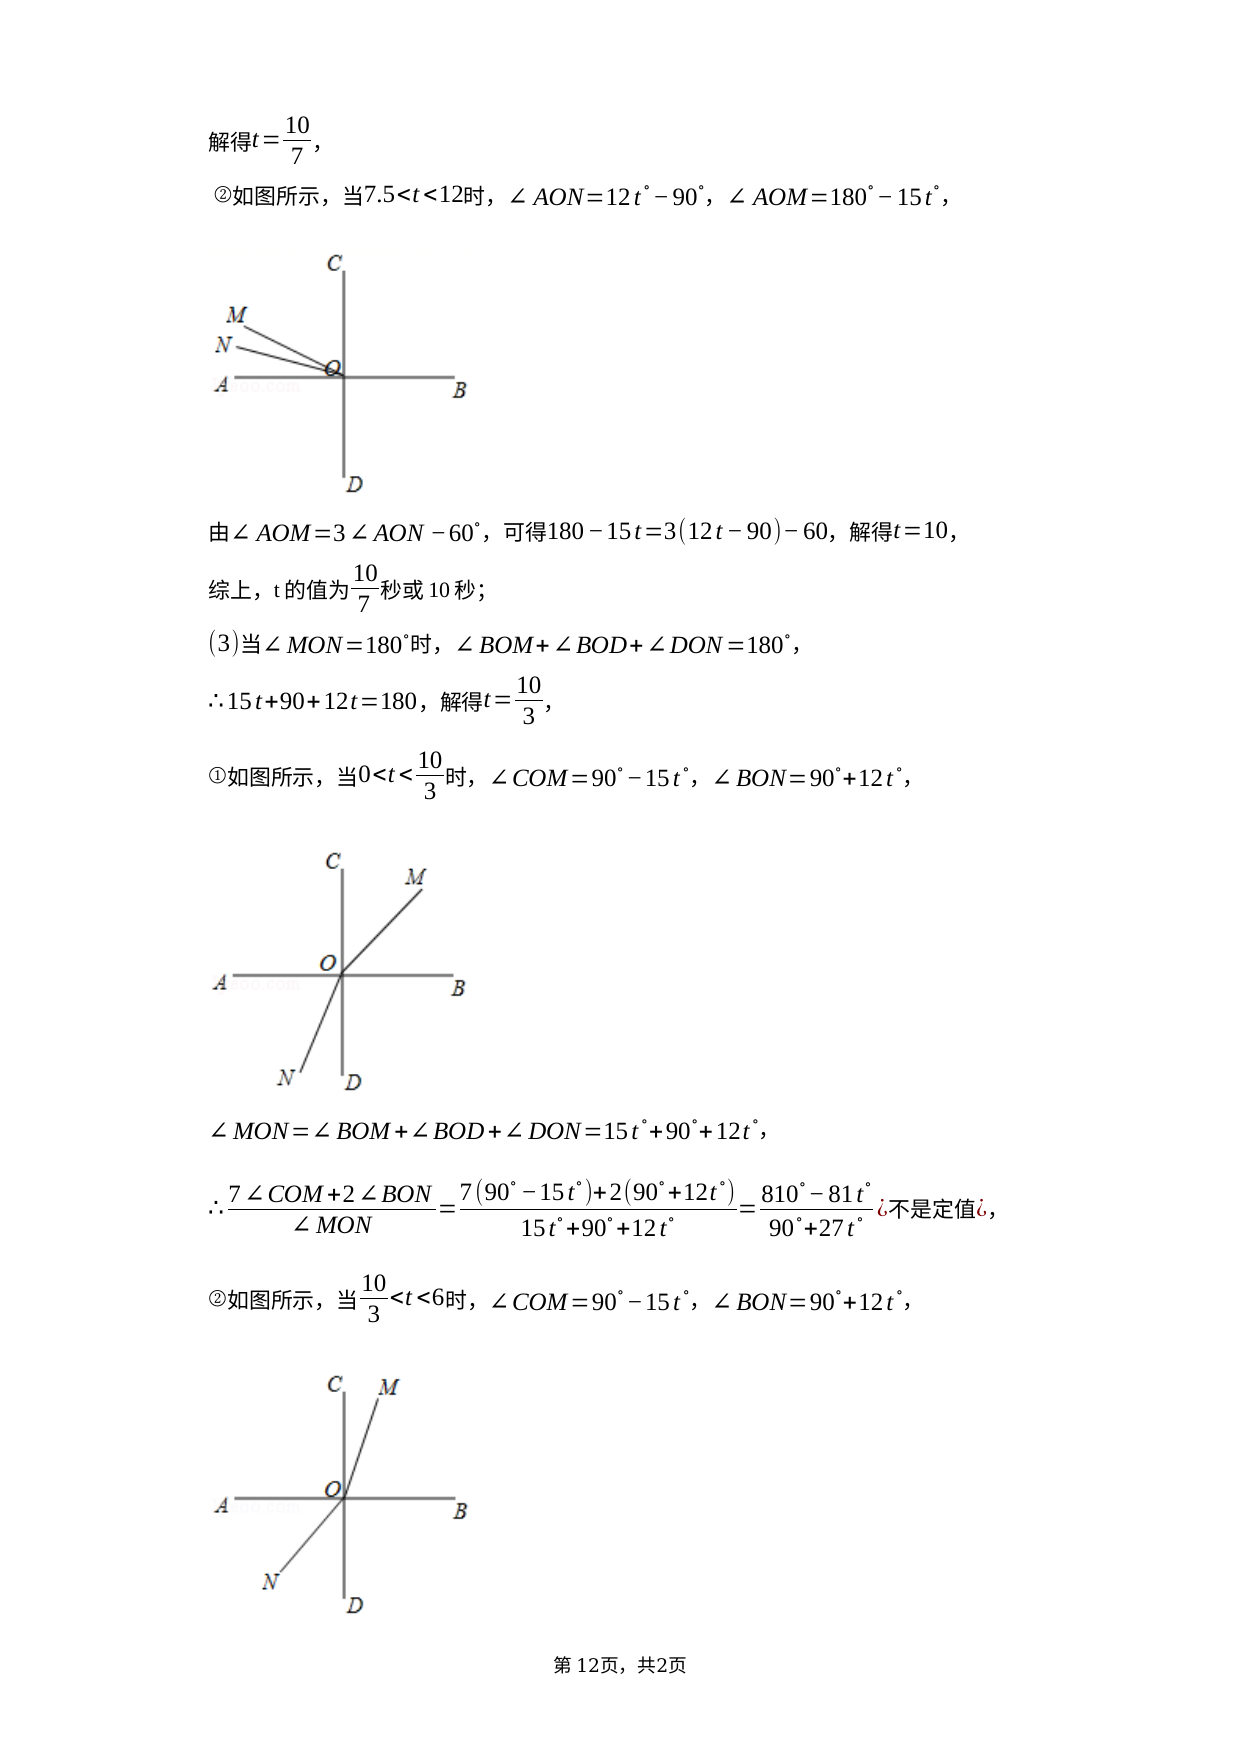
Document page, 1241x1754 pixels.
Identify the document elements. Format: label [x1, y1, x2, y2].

list [208, 108, 1032, 1630]
picture [208, 249, 477, 497]
picture [208, 847, 471, 1095]
picture [208, 1370, 473, 1618]
